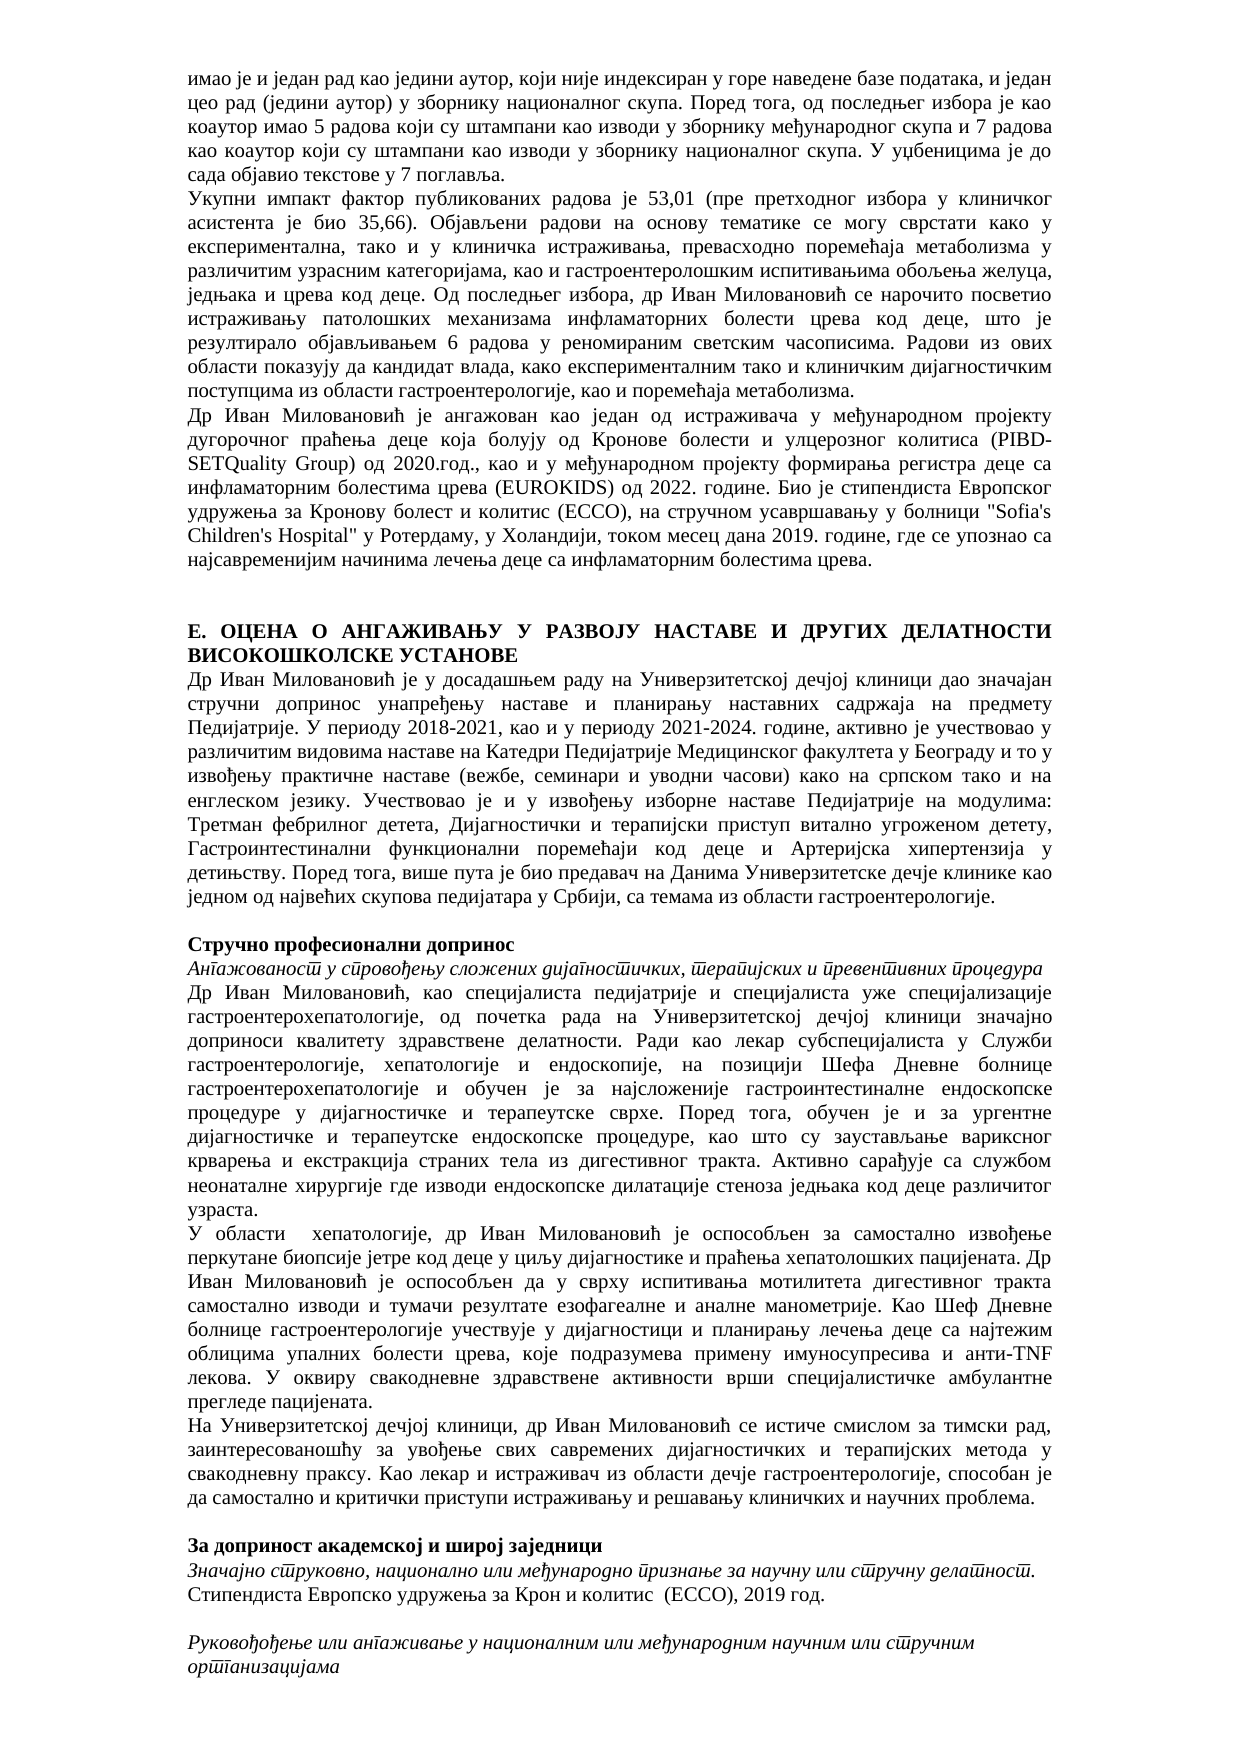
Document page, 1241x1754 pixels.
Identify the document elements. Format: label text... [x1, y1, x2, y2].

text Стипендиста Европско удружења за Крон и колитис (ECCO), 2019 год. [187, 1582, 1053, 1606]
text Ангажованост у спровођењу сложених дијагностичких, терапијских и превентивних процедура [187, 956, 1053, 980]
list Значајно струковно, национално или међународно признање за научну или стручну делатност. [187, 1557, 1053, 1582]
list Руковођођење или ангаживање у националним или међународним научним или стручним ортганизацијама [187, 1630, 1053, 1678]
text Укупни импакт фактор публикованих радова је 53,01 (пре претходног избора у клиничког асистента је био 35,66). Објављени радови на основу тематике се могу сврстати како у експериментална, тако и у клиничка истраживања, превасходно поремећаја метаболизма у различитим узрасним категоријама, као и гастроентеролошким испитивањима обољења желуца, једњака и црева код деце. Од последњег избора, др Иван Миловановић се нарочито посветио истраживању патолошких механизама инфламаторних болести црева код деце, што је резултирало објављивањем 6 радова у реномираним светским часописима. Радови из ових области показују да кандидат влада, како експерименталним тако и клиничким дијагностичким поступцима из области гастроентерологије, као и поремећаја метаболизма. [187, 186, 1053, 402]
text Др Иван Миловановић, као специјалиста педијатрије и специјалиста уже специјализације гастроентерохепатологије, од почетка рада на Универзитетској дечјој клиници значајно доприноси квалитету здравствене делатности. Ради као лекар субспецијалиста у Служби гастроентерологије, хепатологије и ендоскопије, на позицији Шефа Дневне болнице гастроентерохепатологије и обучен је за најсложеније гастроинтестиналне ендоскопске процедуре у дијагностичке и терапеутске сврхе. Поред тога, обучен је и за ургентне дијагностичке и терапеутске ендоскопске процедуре, као што су заустављање вариксног крварења и екстракција страних тела из дигестивног тракта. Активно сарађује са службом неонаталне хирургије где изводи ендоскопске дилатације стеноза једњака код деце различитог узраста. [187, 980, 1053, 1221]
text Е. ОЦЕНА О АНГАЖИВАЊУ У РАЗВОЈУ НАСТАВЕ И ДРУГИХ ДЕЛАТНОСТИ ВИСОКОШКОЛСКЕ УСТАНОВЕ [187, 619, 1053, 667]
text У области хепатологије, др Иван Миловановић је оспособљен за самостално извођење перкутане биопсије јетре код деце у циљу дијагностике и праћења хепатолошких пацијената. Др Иван Миловановић је оспособљен да у сврху испитивања мотилитета дигестивног тракта самостално изводи и тумачи резултате езофагеалне и аналне манометрије. Као Шеф Дневне болнице гастроентерологије учествује у дијагностици и планирању лечења деце са најтежим облицима упалних болести црева, које подразумева примену имуносупресива и анти-TNF лекова. У оквиру свакодневне здравствене активности врши специјалистичке амбулантне прегледе пацијената. [187, 1221, 1053, 1413]
text Др Иван Миловановић је ангажован као један од истраживача у међународном пројекту дугорочног праћења деце која болују од Кронове болести и улцерозног колитиса (PIBD-SETQuality Group) од 2020.год., као и у међународном пројекту формирања регистра деце са инфламаторним болестима црева (EUROKIDS) од 2022. године. Био је стипендиста Европског удружења за Кронову болест и колитис (ECCO), на стручном усавршавању у болници "Sofia's Children's Hospital" у Ротердаму, у Холандији, током месец дана 2019. године, где се упознао са најсавременијим начинима лечења деце са инфламаторним болестима црева. [187, 402, 1053, 571]
text На Универзитетској дечјој клиници, др Иван Миловановић се истиче смислом за тимски рад, заинтересованошћу за увођење свих савремених дијагностичких и терапијских метода у свакодневну праксу. Као лекар и истраживач из области дечје гастроентерологије, способан је да самостално и критички приступи истраживању и решавању клиничких и научних проблема. [187, 1413, 1053, 1509]
text За доприност академској и широј заједници [187, 1533, 1053, 1557]
text Стручно професионални допринос [187, 932, 1053, 956]
text Др Иван Миловановић је у досадашњем раду на Универзитетској дечјој клиници дао значајан стручни допринос унапређењу наставе и планирању наставних садржаја на предмету Педијатрије. У периоду 2018-2021, као и у периоду 2021-2024. године, активно је учествовао у различитим видовима наставе на Катедри Педијатрије Медицинског факултета у Београду и то у извођењу практичне наставе (вежбе, семинари и уводни часови) како на српском тако и на енглеском језику. Учествовао је и у извођењу изборне наставе Педијатрије на модулима: Третман фебрилног детета, Дијагностички и терапијски приступ витално угроженом детету, Гастроинтестинални функционални поремећаји код деце и Артеријска хипертензија у детињству. Поред тога, више пута је био предавач на Данима Универзитетске дечје клинике као једном од највећих скупова педијатара у Србији, са темама из области гастроентерологије. [187, 667, 1053, 908]
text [187, 66, 1053, 186]
